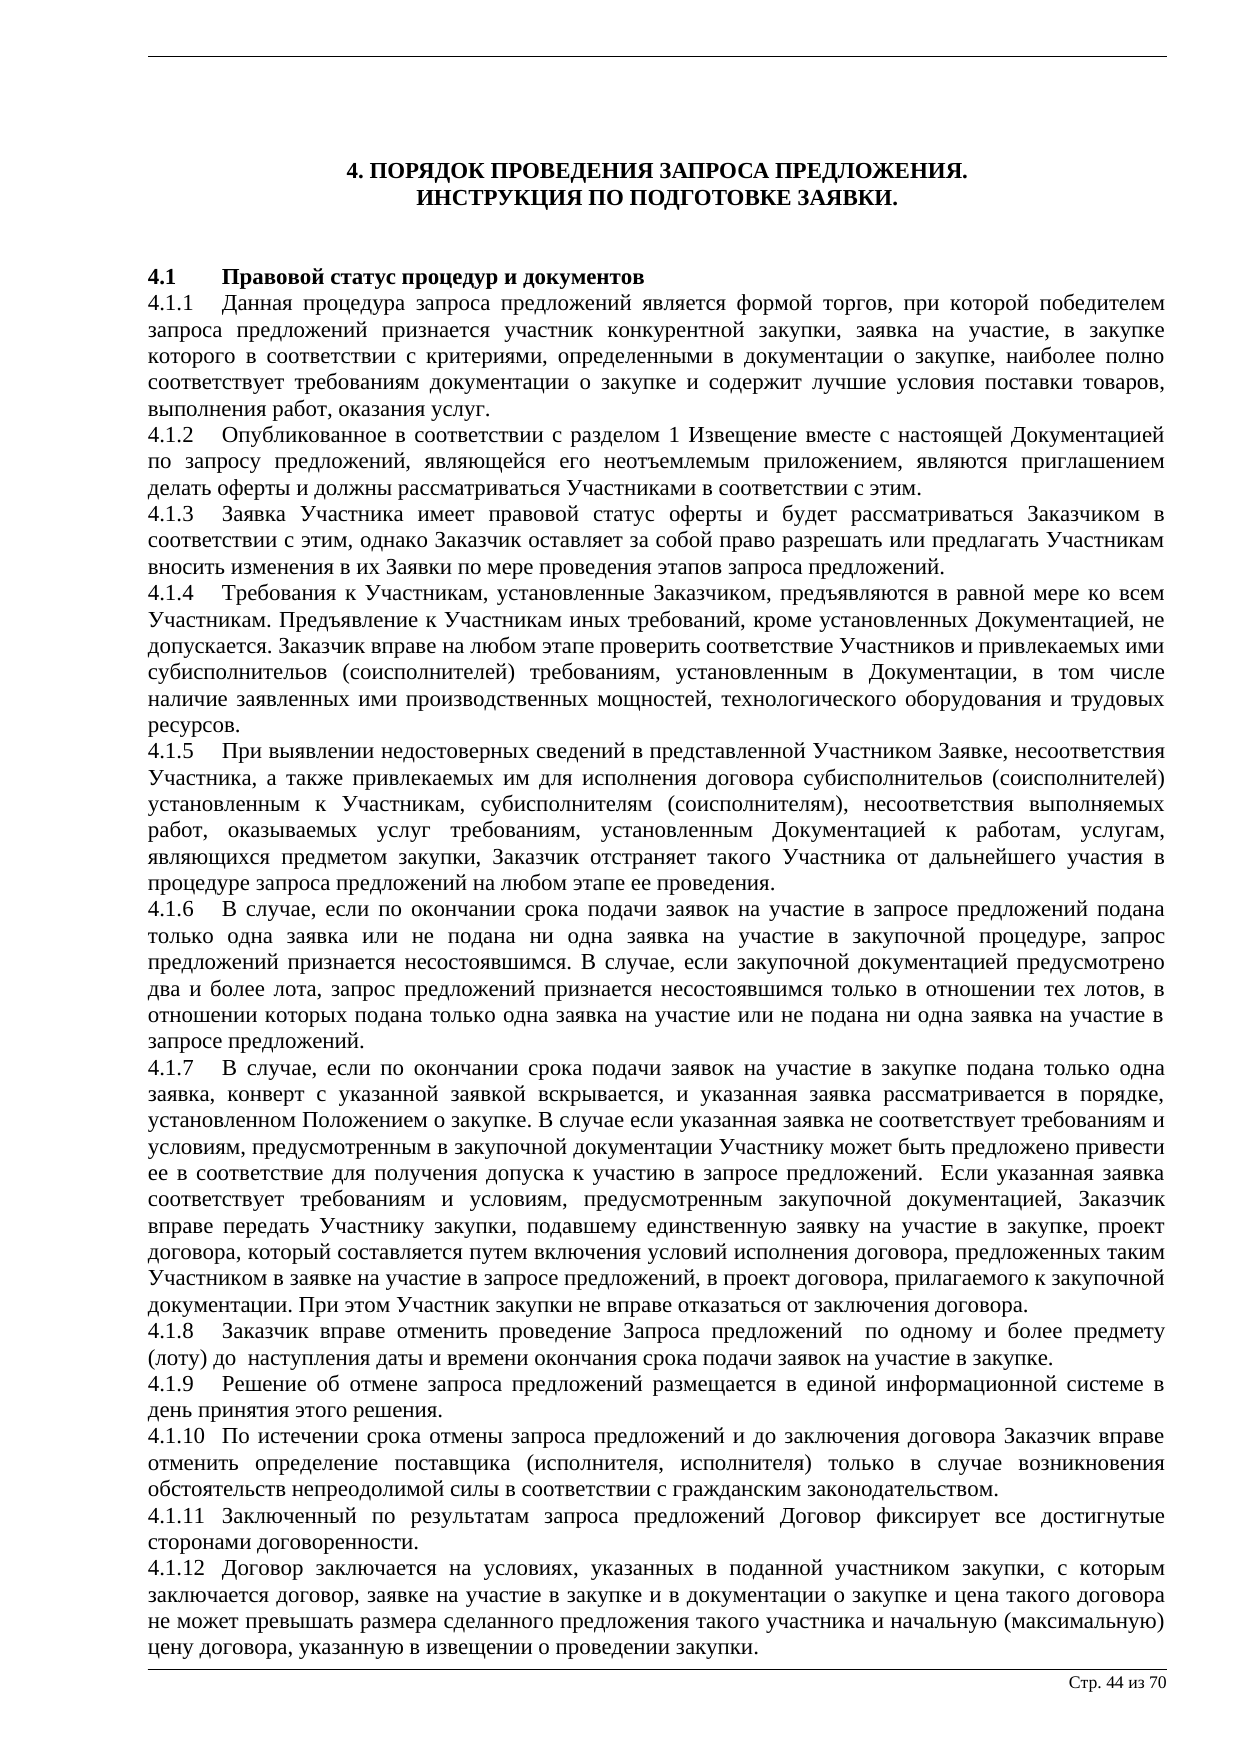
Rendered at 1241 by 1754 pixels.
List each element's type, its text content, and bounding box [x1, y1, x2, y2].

list При выявлении недостоверных сведений в представленной Участником Заявке, несоответствия Участника, а также привлекаемых им для исполнения договора субисполнительов (соисполнителей) установленным к Участникам, субисполнителям (соисполнителям), несоответствия выполняемых работ, оказываемых услуг требованиям, установленным Документацией к работам, услугам, являющихся предметом закупки, Заказчик отстраняет такого Участника от дальнейшего участия в процедуре запроса предложений на любом этапе ее проведения. [148, 737, 1167, 896]
subtitle ИНСТРУКЦИЯ ПО ПОДГОТОВКЕ ЗАЯВКИ. [148, 184, 1167, 210]
text 4.1 Правовой статус процедур и документов [148, 263, 1167, 289]
list Заявка Участника имеет правовой статус оферты и будет рассматриваться Заказчиком в соответствии с этим, однако Заказчик оставляет за собой право разрешать или предлагать Участникам вносить изменения в их Заявки по мере проведения этапов запроса предложений. [148, 500, 1167, 579]
list В случае, если по окончании срока подачи заявок на участие в запросе предложений подана только одна заявка или не подана ни одна заявка на участие в закупочной процедуре, запрос предложений признается несостоявшимся. В случае, если закупочной документацией предусмотрено два и более лота, запрос предложений признается несостоявшимся только в отношении тех лотов, в отношении которых подана только одна заявка на участие или не подана ни одна заявка на участие в запросе предложений. [148, 896, 1167, 1054]
list Требования к Участникам, установленные Заказчиком, предъявляются в равной мере ко всем Участникам. Предъявление к Участникам иных требований, кроме установленных Документацией, не допускается. Заказчик вправе на любом этапе проверить соответствие Участников и привлекаемых ими субисполнительов (соисполнителей) требованиям, установленным в Документации, в том числе наличие заявленных ими производственных мощностей, технологического оборудования и трудовых ресурсов. [148, 579, 1167, 737]
list По истечении срока отмены запроса предложений и до заключения договора Заказчик вправе отменить определение поставщика (исполнителя, исполнителя) только в случае возникновения обстоятельств непреодолимой силы в соответствии с гражданским законодательством. [148, 1423, 1167, 1502]
list Опубликованное в соответствии с разделом 1 Извещение вместе с настоящей Документацией по запросу предложений, являющейся его неотъемлемым приложением, являются приглашением делать оферты и должны рассматриваться Участниками в соответствии с этим. [148, 421, 1167, 500]
list Заключенный по результатам запроса предложений Договор фиксирует все достигнутые сторонами договоренности. [148, 1502, 1167, 1554]
list Данная процедура запроса предложений является формой торгов, при которой победителем запроса предложений признается участник конкурентной закупки, заявка на участие, в закупке которого в соответствии с критериями, определенными в документации о закупке, наиболее полно соответствует требованиям документации о закупке и содержит лучшие условия поставки товаров, выполнения работ, оказания услуг. [148, 289, 1167, 421]
list Заказчик вправе отменить проведение Запроса предложений по одному и более предмету (лоту) до наступления даты и времени окончания срока подачи заявок на участие в закупке. [148, 1317, 1167, 1370]
list Договор заключается на условиях, указанных в поданной участником закупки, с которым заключается договор, заявке на участие в закупке и в документации о закупке и цена такого договора не может превышать размера сделанного предложения такого участника и начальную (максимальную) цену договора, указанную в извещении о проведении закупки. [148, 1554, 1167, 1660]
list В случае, если по окончании срока подачи заявок на участие в закупке подана только одна заявка, конверт с указанной заявкой вскрывается, и указанная заявка рассматривается в порядке, установленном Положением о закупке. В случае если указанная заявка не соответствует требованиям и условиям, предусмотренным в закупочной документации Участнику может быть предложено привести ее в соответствие для получения допуска к участию в запросе предложений. Если указанная заявка соответствует требованиям и условиям, предусмотренным закупочной документацией, Заказчик вправе передать Участнику закупки, подавшему единственную заявку на участие в закупке, проект договора, который составляется путем включения условий исполнения договора, предложенных таким Участником в заявке на участие в запросе предложений, в проект договора, прилагаемого к закупочной документации. При этом Участник закупки не вправе отказаться от заключения договора. [148, 1054, 1167, 1317]
subtitle 4. ПОРЯДОК ПРОВЕДЕНИЯ ЗАПРОСА ПРЕДЛОЖЕНИЯ. [148, 158, 1167, 184]
list Решение об отмене запроса предложений размещается в единой информационной системе в день принятия этого решения. [148, 1370, 1167, 1423]
